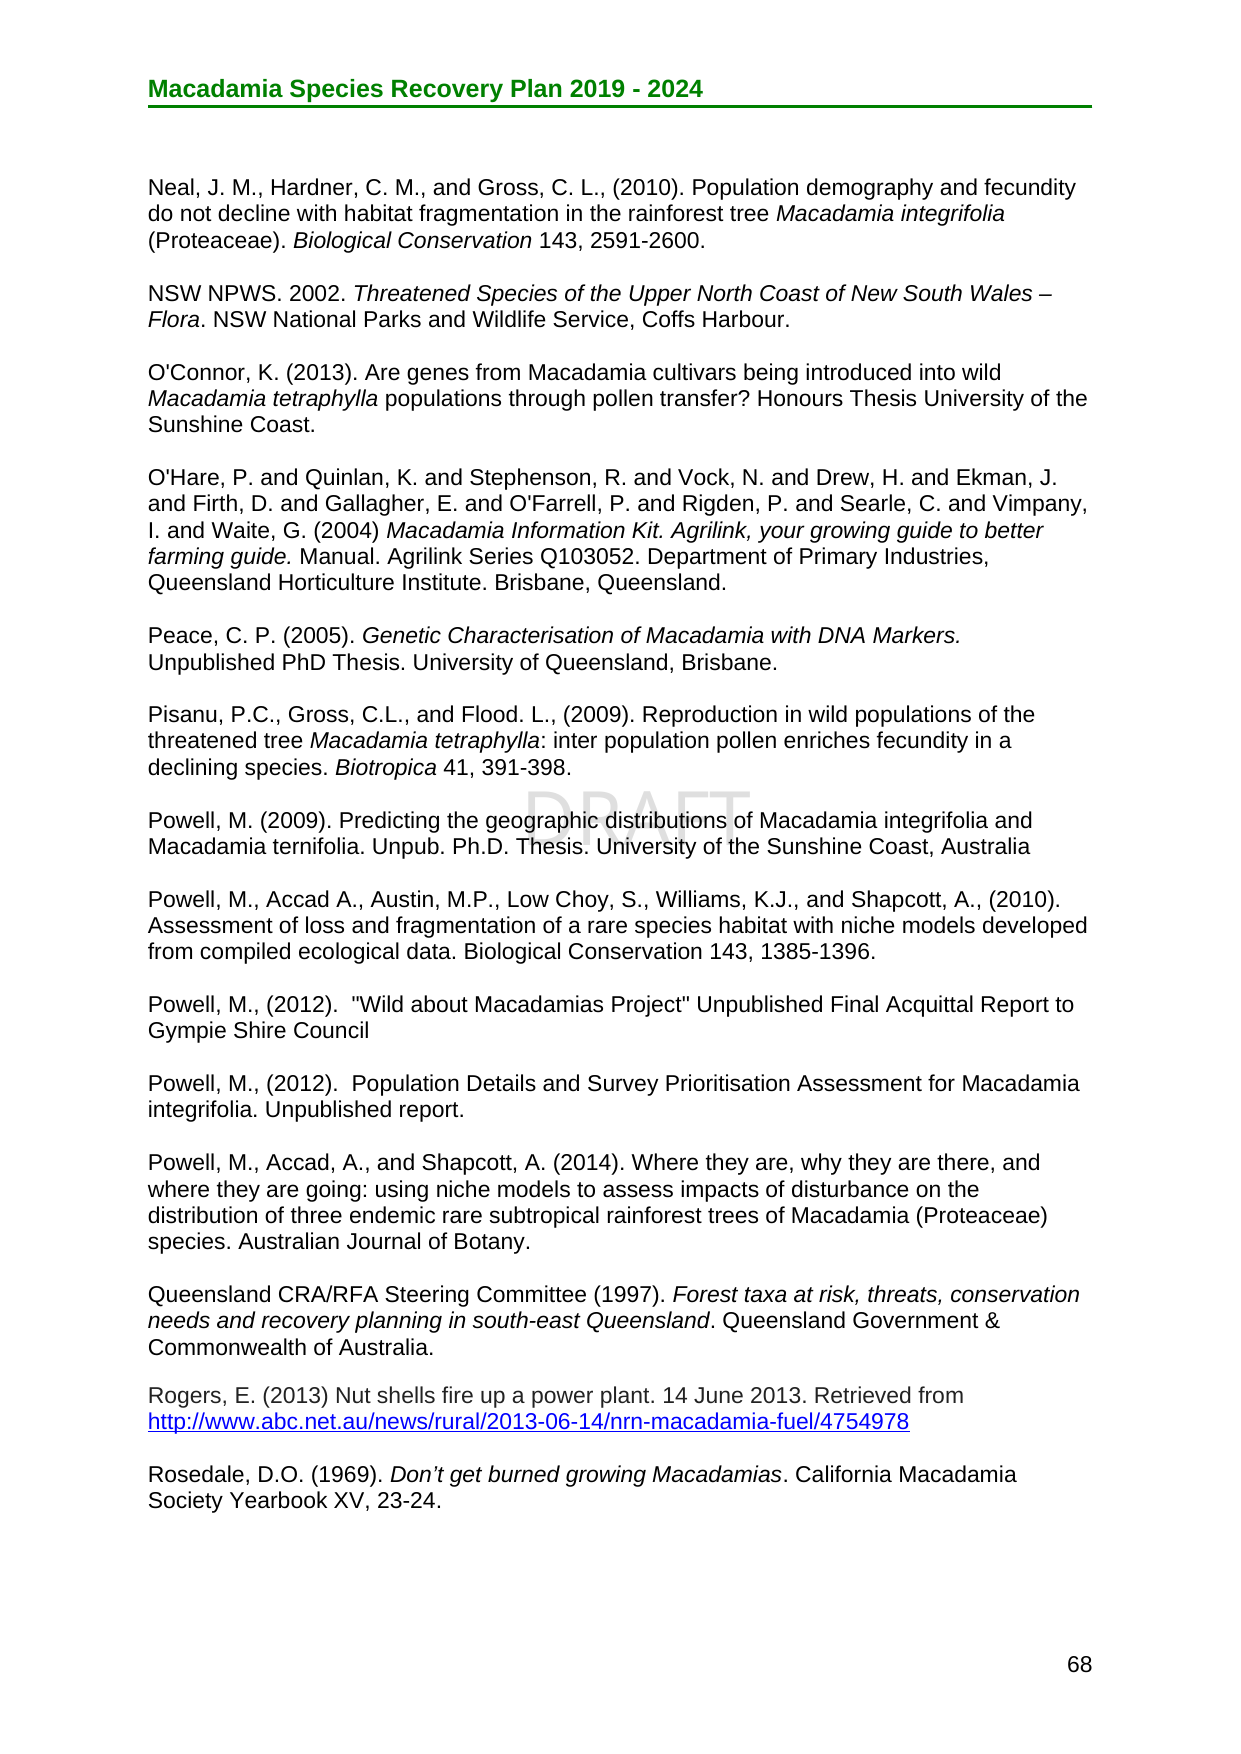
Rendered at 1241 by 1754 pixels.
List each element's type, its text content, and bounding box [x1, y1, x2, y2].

text Macadamia tetraphylla populations through pollen transfer? Honours Thesis University of the Sunshine Coast. [148, 385, 1092, 438]
text Rosedale, D.O. (1969). Don’t get burned growing Macadamias. California Macadamia Society Yearbook XV, 23-24. [148, 1461, 1092, 1513]
text Pisanu, P.C., Gross, C.L., and Flood. L., (2009). Reproduction in wild populations of the threatened tree Macadamia tetraphylla: inter population pollen enriches fecundity in a declining species. Biotropica 41, 391-398. [148, 701, 1092, 780]
text O'Connor, K. (2013). Are genes from Macadamia cultivars being introduced into wild [148, 358, 1092, 385]
text Rogers, E. (2013) Nut shells fire up a power plant. 14 June 2013. Retrieved from http://www.abc.net.au/news/rural/2013-06-14/nrn-macadamia-fuel/4754978 [148, 1382, 1092, 1434]
text Powell, M. (2009). Predicting the geographic distributions of Macadamia integrifolia and Macadamia ternifolia. Unpub. Ph.D. Thesis. University of the Sunshine Coast, Australia [148, 807, 1092, 859]
text Powell, M., (2012). "Wild about Macadamias Project" Unpublished Final Acquittal Report to Gympie Shire Council [148, 991, 1092, 1044]
text Powell, M., (2012). Population Details and Survey Prioritisation Assessment for Macadamia integrifolia. Unpublished report. [148, 1070, 1092, 1123]
text Powell, M., Accad, A., and Shapcott, A. (2014). Where they are, why they are there, and where they are going: using niche models to assess impacts of disturbance on the distribution of three endemic rare subtropical rainforest trees of Macadamia (Proteaceae) species. Australian Journal of Botany. [148, 1149, 1092, 1254]
text Powell, M., Accad A., Austin, M.P., Low Choy, S., Williams, K.J., and Shapcott, A., (2010). Assessment of loss and fragmentation of a rare species habitat with niche models developed from compiled ecological data. Biological Conservation 143, 1385-1396. [148, 886, 1092, 965]
text O'Hare, P. and Quinlan, K. and Stephenson, R. and Vock, N. and Drew, H. and Ekman, J. and Firth, D. and Gallagher, E. and O'Farrell, P. and Rigden, P. and Searle, C. and Vimpany, I. and Waite, G. (2004) Macadamia Information Kit. Agrilink, your growing guide to better farming guide. Manual. Agrilink Series Q103052. Department of Primary Industries, Queensland Horticulture Institute. Brisbane, Queensland. [148, 464, 1092, 596]
text NSW NPWS. 2002. Threatened Species of the Upper North Coast of New South Wales – Flora. NSW National Parks and Wildlife Service, Coffs Harbour. [148, 279, 1092, 332]
text Neal, J. M., Hardner, C. M., and Gross, C. L., (2010). Population demography and fecundity do not decline with habitat fragmentation in the rainforest tree Macadamia integrifolia (Proteaceae). Biological Conservation 143, 2591-2600. [148, 174, 1092, 253]
text Peace, C. P. (2005). Genetic Characterisation of Macadamia with DNA Markers. Unpublished PhD Thesis. University of Queensland, Brisbane. [148, 622, 1092, 675]
text Queensland CRA/RFA Steering Committee (1997). Forest taxa at risk, threats, conservation needs and recovery planning in south-east Queensland. Queensland Government & Commonwealth of Australia. [148, 1281, 1092, 1360]
